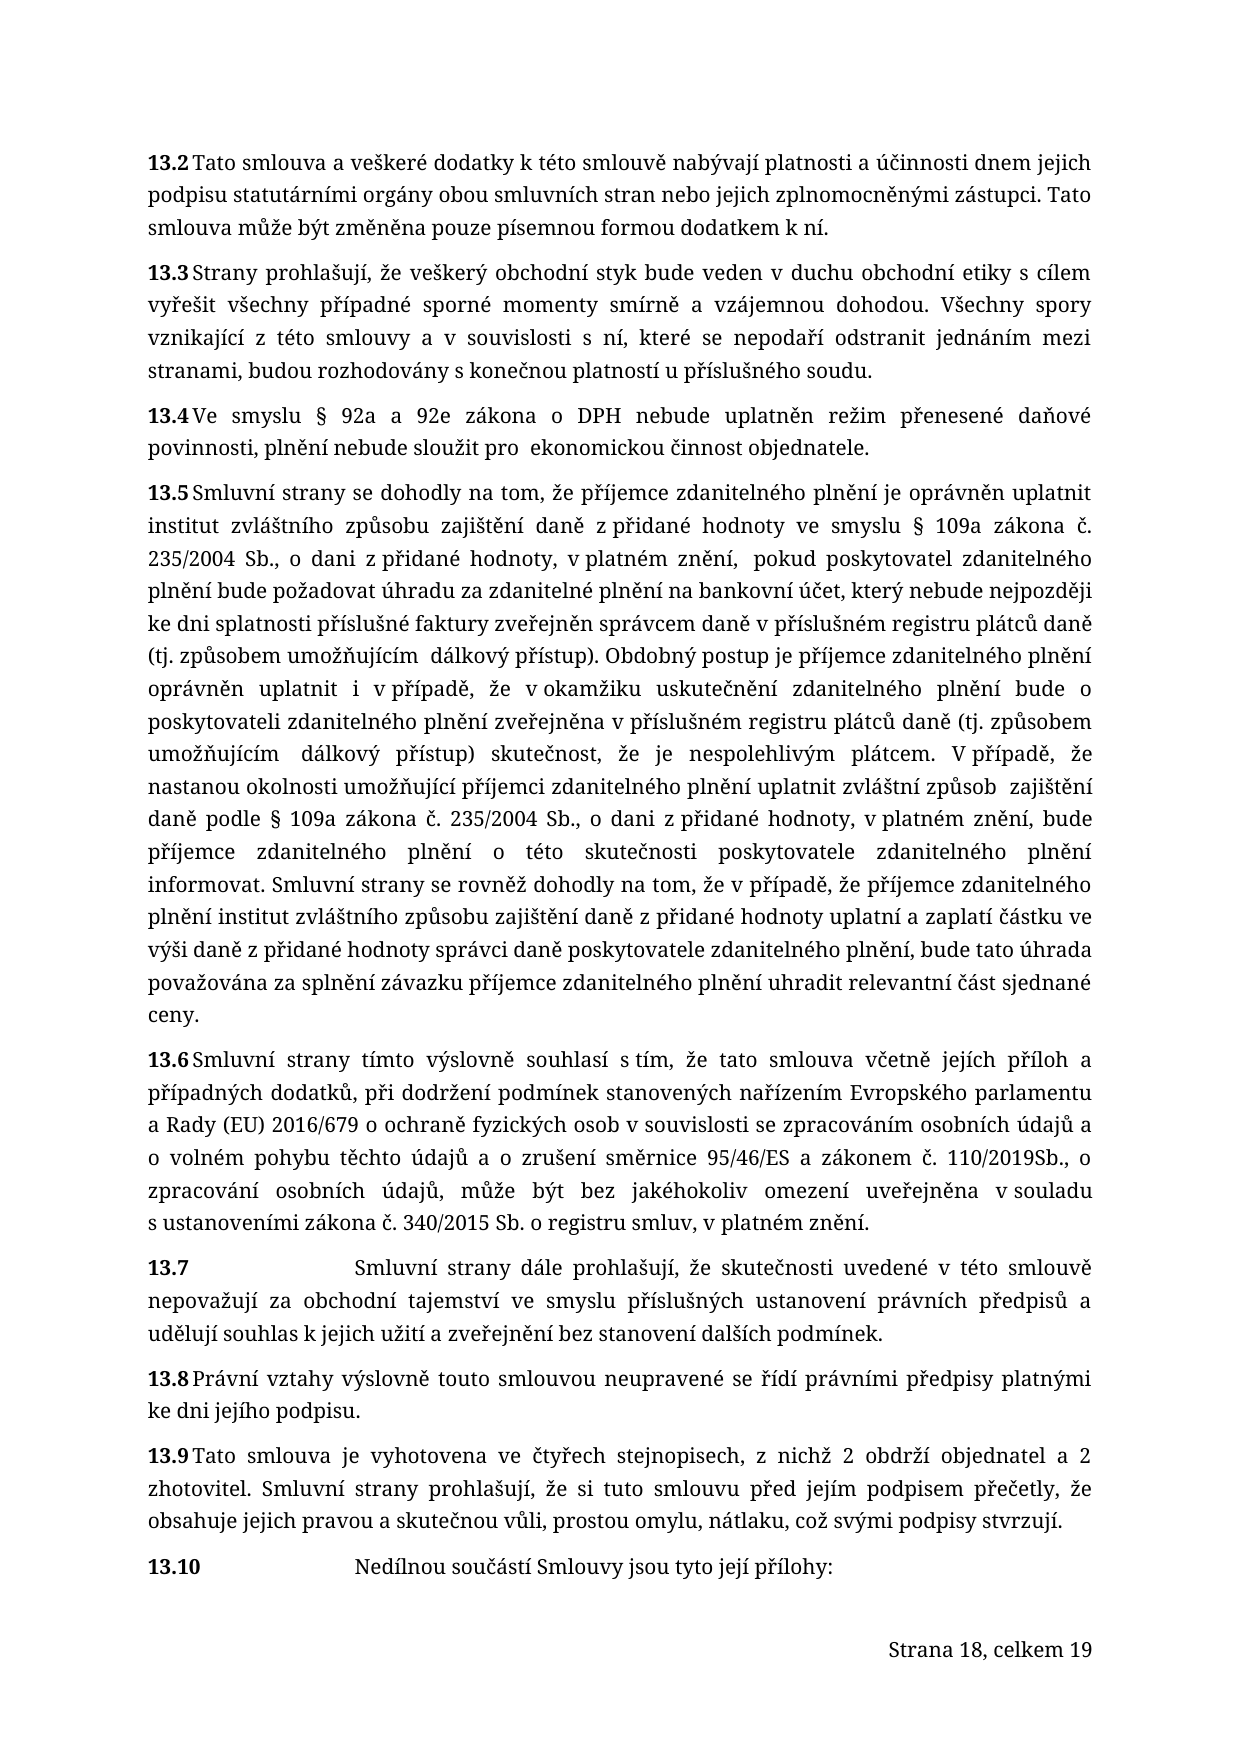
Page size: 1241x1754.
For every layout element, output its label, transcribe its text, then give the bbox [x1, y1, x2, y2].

text 13.4 Ve smyslu § 92a a 92e zákona o DPH nebude uplatněn režim přenesené daňové povinnosti, plnění nebude sloužit pro ekonomickou činnost objednatele. [148, 401, 1093, 462]
text 13.10 Nedílnou součástí Smlouvy jsou tyto její přílohy: [148, 1552, 1093, 1580]
text 13.3 Strany prohlašují, že veškerý obchodní styk bude veden v duchu obchodní etiky s cílem vyřešit všechny případné sporné momenty smírně a vzájemnou dohodou. Všechny spory vznikající z této smlouvy a v souvislosti s ní, které se nepodaří odstranit jednáním mezi stranami, budou rozhodovány s konečnou platností u příslušného soudu. [148, 258, 1093, 384]
text 13.2 Tato smlouva a veškeré dodatky k této smlouvě nabývají platnosti a účinnosti dnem jejich podpisu statutárními orgány obou smluvních stran nebo jejich zplnomocněnými zástupci. Tato smlouva může být změněna pouze písemnou formou dodatkem k ní. [148, 148, 1093, 241]
text 13.5 Smluvní strany se dohodly na tom, že příjemce zdanitelného plnění je oprávněn uplatnit institut zvláštního způsobu zajištění daně z přidané hodnoty ve smyslu § 109a zákona č. 235/2004 Sb., o dani z přidané hodnoty, v platném znění, pokud poskytovatel zdanitelného plnění bude požadovat úhradu za zdanitelné plnění na bankovní účet, který nebude nejpozději ke dni splatnosti příslušné faktury zveřejněn správcem daně v příslušném registru plátců daně (tj. způsobem umožňujícím dálkový přístup). Obdobný postup je příjemce zdanitelného plnění oprávněn uplatnit i v případě, že v okamžiku uskutečnění zdanitelného plnění bude o poskytovateli zdanitelného plnění zveřejněna v příslušném registru plátců daně (tj. způsobem umožňujícím dálkový přístup) skutečnost, že je nespolehlivým plátcem. V případě, že nastanou okolnosti umožňující příjemci zdanitelného plnění uplatnit zvláštní způsob zajištění daně podle § 109a zákona č. 235/2004 Sb., o dani z přidané hodnoty, v platném znění, bude příjemce zdanitelného plnění o této skutečnosti poskytovatele zdanitelného plnění informovat. Smluvní strany se rovněž dohodly na tom, že v případě, že příjemce zdanitelného plnění institut zvláštního způsobu zajištění daně z přidané hodnoty uplatní a zaplatí částku ve výši daně z přidané hodnoty správci daně poskytovatele zdanitelného plnění, bude tato úhrada považována za splnění závazku příjemce zdanitelného plnění uhradit relevantní část sjednané ceny. [148, 478, 1093, 1029]
text 13.8 Právní vztahy výslovně touto smlouvou neupravené se řídí právními předpisy platnými ke dni jejího podpisu. [148, 1364, 1093, 1425]
text 13.9 Tato smlouva je vyhotovena ve čtyřech stejnopisech, z nichž 2 obdrží objednatel a 2 zhotovitel. Smluvní strany prohlašují, že si tuto smlouvu před jejím podpisem přečetly, že obsahuje jejich pravou a skutečnou vůli, prostou omylu, nátlaku, což svými podpisy stvrzují. [148, 1441, 1093, 1535]
text 13.7 Smluvní strany dále prohlašují, že skutečnosti uvedené v této smlouvě nepovažují za obchodní tajemství ve smyslu příslušných ustanovení právních předpisů a udělují souhlas k jejich užití a zveřejnění bez stanovení dalších podmínek. [148, 1253, 1093, 1347]
text 13.6 Smluvní strany tímto výslovně souhlasí s tím, že tato smlouva včetně jejích příloh a případných dodatků, při dodržení podmínek stanovených nařízením Evropského parlamentu a Rady (EU) 2016/679 o ochraně fyzických osob v souvislosti se zpracováním osobních údajů a o volném pohybu těchto údajů a o zrušení směrnice 95/46/ES a zákonem č. 110/2019Sb., o zpracování osobních údajů, může být bez jakéhokoliv omezení uveřejněna v souladu s ustanoveními zákona č. 340/2015 Sb. o registru smluv, v platném znění. [148, 1045, 1093, 1237]
